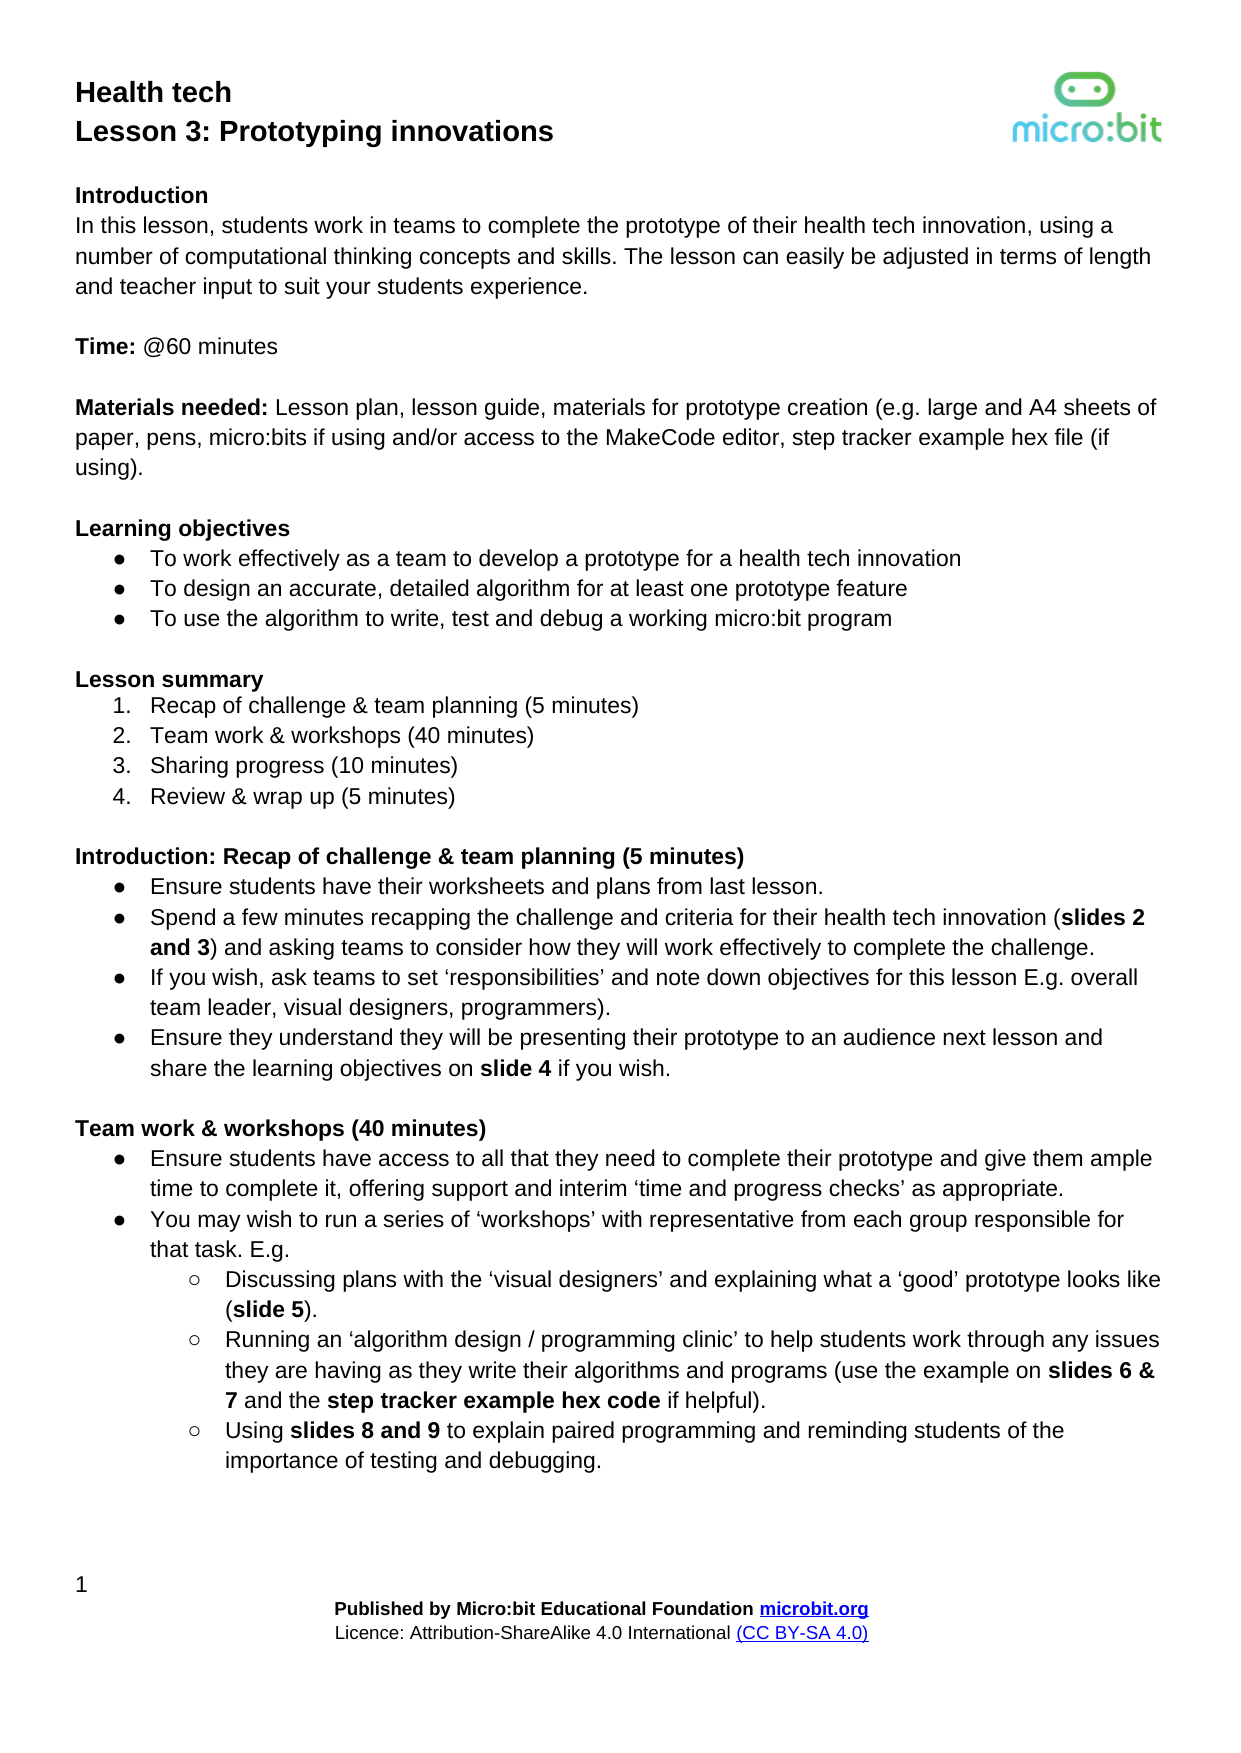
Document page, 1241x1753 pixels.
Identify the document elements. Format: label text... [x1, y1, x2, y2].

list Recap of challenge & team planning (5 minutes) [112, 692, 1165, 718]
text Introduction: Recap of challenge & team planning (5 minutes) [75, 843, 1165, 869]
list If you wish, ask teams to set ‘responsibilities’ and note down objectives for this lesson E.g. overall team leader, visual designers, programmers). [112, 964, 1165, 1020]
text Learning objectives [75, 514, 1165, 541]
list Ensure students have access to all that they need to complete their prototype and give them ample time to complete it, offering support and interim ‘time and progress checks’ as appropriate. [112, 1145, 1165, 1202]
list Ensure they understand they will be presenting their prototype to an audience next lesson and share the learning objectives on slide 4 if you wish. [112, 1024, 1165, 1081]
list Spend a few minutes recapping the challenge and criteria for their health tech innovation (slides 2 and 3) and asking teams to consider how they will work effectively to complete the challenge. [112, 903, 1165, 960]
text Introduction [75, 182, 1165, 209]
list Running an ‘algorithm design / programming clinic’ to help students work through any issues they are having as they write their algorithms and programs (use the example on slides 6 & 7 and the step tracker example hex code if helpful). [187, 1326, 1165, 1413]
list Review & wrap up (5 minutes) [112, 783, 1165, 809]
list Ensure students have their worksheets and plans from last lesson. [112, 873, 1165, 899]
text Time: @60 minutes [75, 333, 1165, 360]
list Discussing plans with the ‘visual designers’ and explaining what a ‘good’ prototype looks like (slide 5). [187, 1266, 1165, 1322]
text Lesson summary [75, 666, 1165, 692]
text Team work & workshops (40 minutes) [75, 1115, 1165, 1141]
picture [1012, 67, 1162, 143]
text Materials needed: Lesson plan, lesson guide, materials for prototype creation (e.g. large and A4 sheets of paper, pens, micro:bits if using and/or access to the MakeCode editor, step tracker example hex file (if using). [75, 394, 1165, 481]
list Sharing progress (10 minutes) [112, 752, 1165, 779]
list To use the algorithm to write, test and debug a working micro:bit program [112, 605, 1165, 632]
text In this lesson, students work in teams to complete the prototype of their health tech innovation, using a number of computational thinking concepts and skills. The lesson can easily be adjusted in terms of length and teacher input to suit your students experience. [75, 212, 1165, 299]
text Health tech [75, 75, 1012, 108]
list Using slides 8 and 9 to explain paired programming and reminding students of the importance of testing and debugging. [187, 1417, 1165, 1473]
text Lesson 3: Prototyping innovations [75, 113, 1165, 147]
list You may wish to run a series of ‘workshops’ with representative from each group responsible for that task. E.g. [112, 1206, 1165, 1262]
list To design an accurate, detailed algorithm for at least one prototype feature [112, 575, 1165, 601]
list Team work & workshops (40 minutes) [112, 722, 1165, 748]
list To work effectively as a team to develop a prototype for a health tech innovation [112, 545, 1165, 571]
